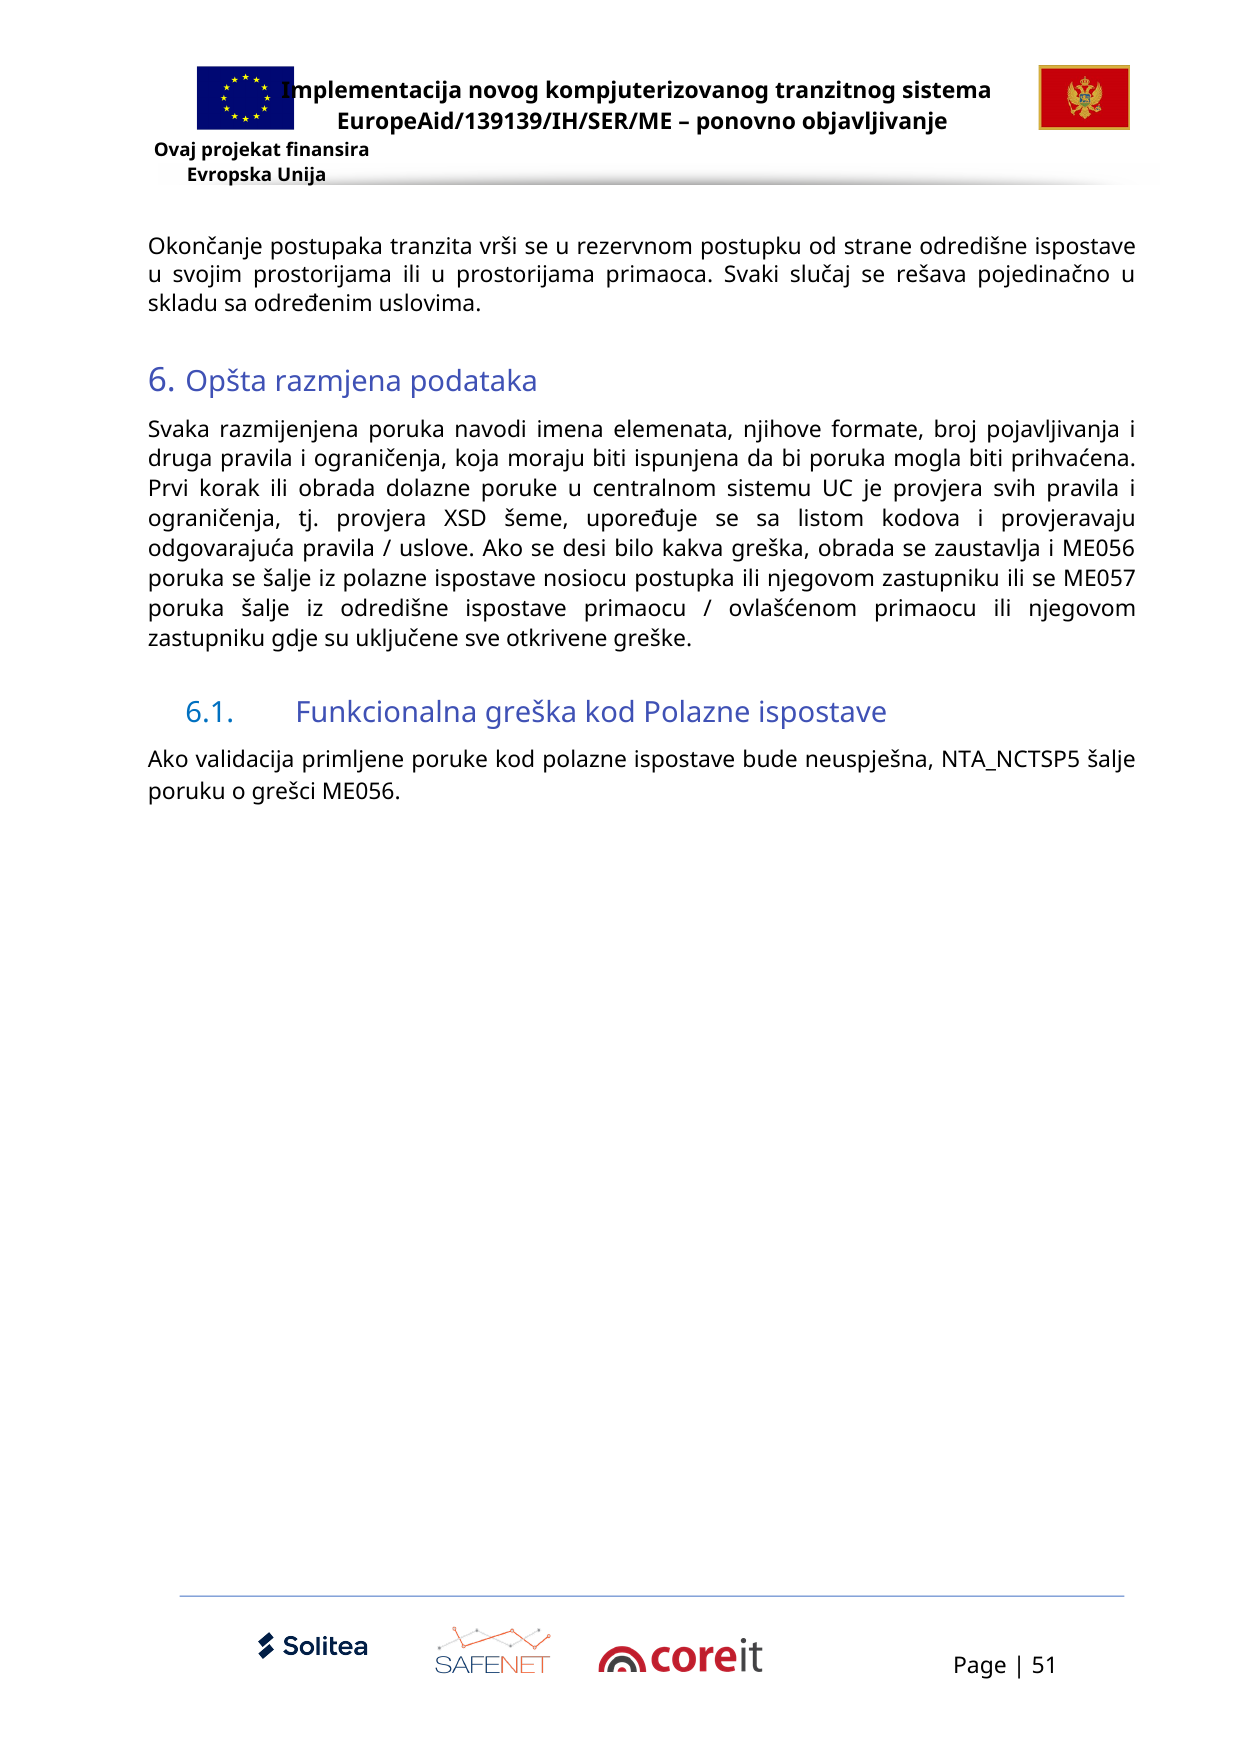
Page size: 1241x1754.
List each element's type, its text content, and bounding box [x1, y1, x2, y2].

picture [1038, 65, 1130, 130]
text Svaka razmijenjena poruka navodi imena elemenata, njihove formate, broj pojavljivanja i druga pravila i ograničenja, koja moraju biti ispunjena da bi poruka mogla biti prihvaćena. Prvi korak ili obrada dolazne poruke u centralnom sistemu UC je provjera svih pravila i ograničenja, tj. provjera XSD šeme, upoređuje se sa listom kodova i provjeravaju odgovarajuća pravila / uslove. Ako se desi bilo kakva greška, obrada se zaustavlja i ME056 poruka se šalje iz polazne ispostave nosiocu postupka ili njegovom zastupniku ili se ME057 poruka šalje iz odredišne ispostave primaocu / ovlašćenom primaocu ili njegovom zastupniku gdje su uključene sve otkrivene greške. [148, 414, 1137, 654]
picture [598, 1638, 763, 1674]
picture [243, 1617, 382, 1674]
picture [196, 66, 295, 130]
list Funkcionalna greška kod Polazne ispostave [183, 691, 1137, 731]
picture [435, 1626, 551, 1674]
list Opšta razmjena podataka [148, 356, 1137, 401]
text Okončanje postupaka tranzita vrši se u rezervnom postupku od strane odredišne ispostave u svojim prostorijama ili u prostorijama primaoca. Svaki slučaj se rešava pojedinačno u skladu sa određenim uslovima. [148, 231, 1137, 318]
text Ako validacija primljene poruke kod polazne ispostave bude neuspješna, NTA_NCTSP5 šalje poruku o grešci ME056. [148, 743, 1137, 806]
